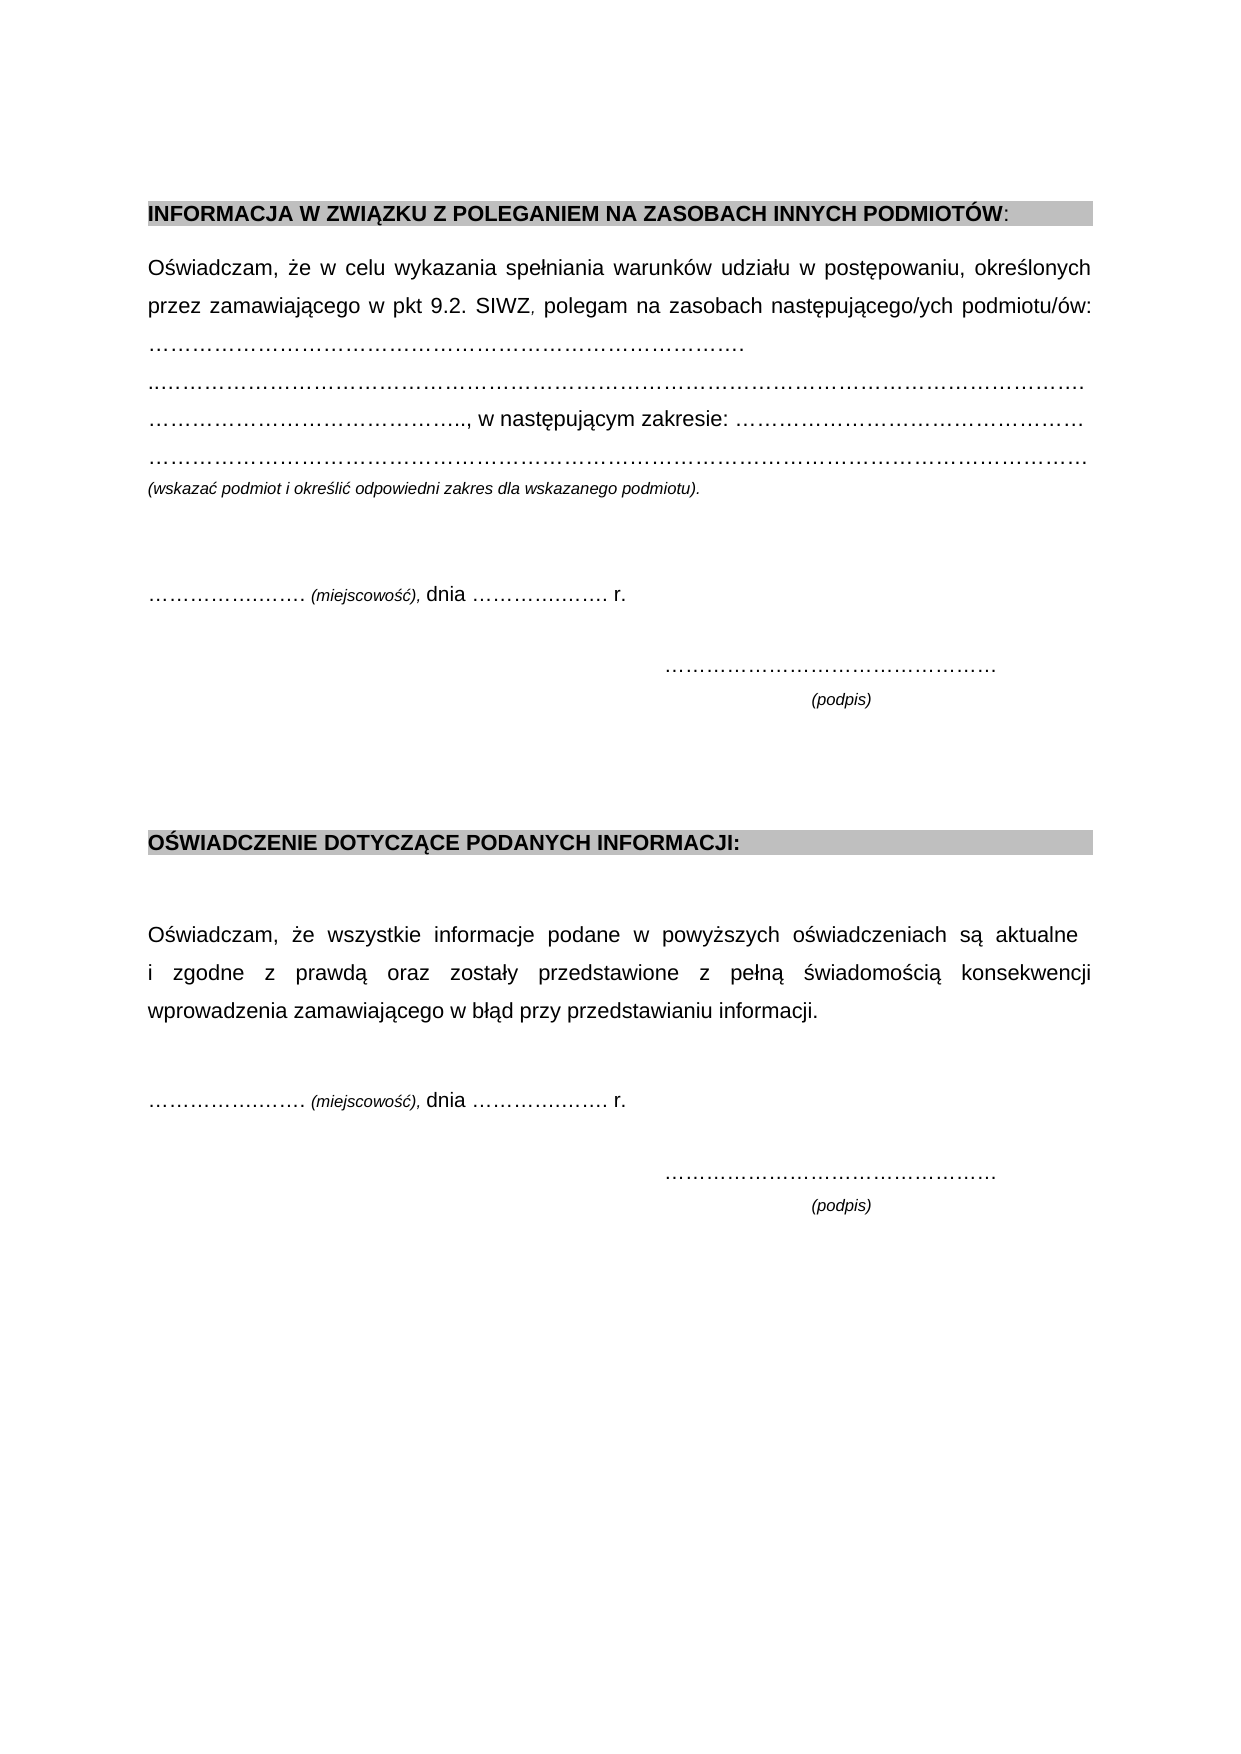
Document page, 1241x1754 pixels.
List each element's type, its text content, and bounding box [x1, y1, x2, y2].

text OŚWIADCZENIE DOTYCZĄCE PODANYCH INFORMACJI: [148, 830, 1093, 855]
text ………………………………………………………………………………………………………………… (wskazać podmiot i określić odpowiedni zakres dla wskazanego podmiotu). [148, 444, 1093, 498]
text Oświadczam, że wszystkie informacje podane w powyższych oświadczeniach są aktualne i zgodne z prawdą oraz zostały przedstawione z pełną świadomością konsekwencji wprowadzenia zamawiającego w błąd przy przedstawianiu informacji. [148, 922, 1093, 1023]
text ………………………………………… [148, 1160, 1093, 1184]
text Oświadczam, że w celu wykazania spełniania warunków udziału w postępowaniu, określonych przez zamawiającego w pkt 9.2. SIWZ, polegam na zasobach następującego/ych podmiotu/ów: ………………………………………………………………………. [148, 255, 1093, 356]
text …………….……. (miejscowość), dnia ………….……. r. [148, 1088, 1093, 1112]
text ………………………………………… [148, 653, 1093, 677]
text …………….……. (miejscowość), dnia ………….……. r. [148, 581, 1093, 605]
text (podpis) [738, 689, 1093, 708]
text (podpis) [738, 1196, 1093, 1215]
text ..……………………………………………………………………………………………………………….…………………………………….., w następującym zakresie: ………………………………………… [148, 368, 1093, 432]
text INFORMACJA W ZWIĄZKU Z POLEGANIEM NA ZASOBACH INNYCH PODMIOTÓW: [148, 201, 1093, 226]
